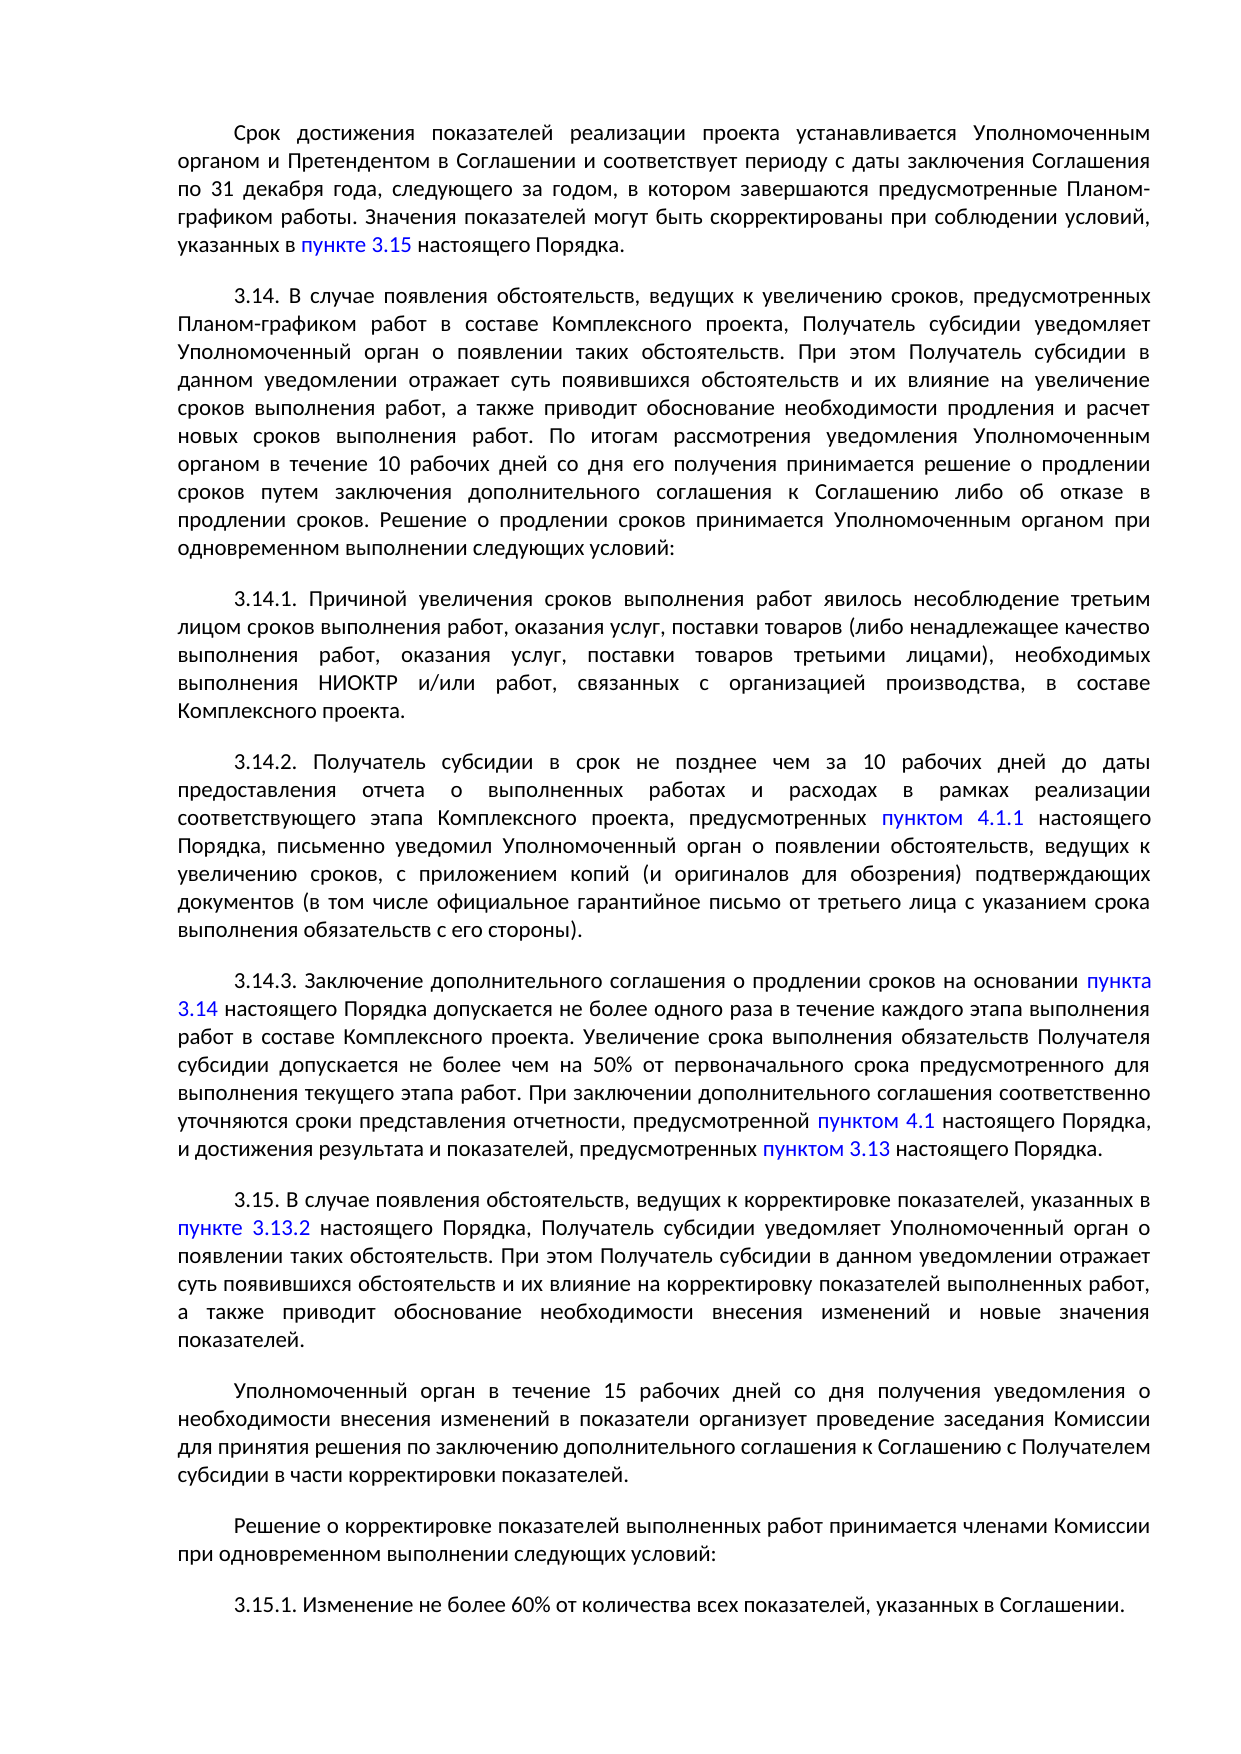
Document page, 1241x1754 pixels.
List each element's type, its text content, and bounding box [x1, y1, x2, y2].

text 3.14.2. Получатель субсидии в срок не позднее чем за 10 рабочих дней до даты предоставления отчета о выполненных работах и расходах в рамках реализации соответствующего этапа Комплексного проекта, предусмотренных пунктом 4.1.1 настоящего Порядка, письменно уведомил Уполномоченный орган о появлении обстоятельств, ведущих к увеличению сроков, с приложением копий (и оригиналов для обозрения) подтверждающих документов (в том числе официальное гарантийное письмо от третьего лица с указанием срока выполнения обязательств с его стороны). [177, 747, 1152, 943]
text 3.15. В случае появления обстоятельств, ведущих к корректировке показателей, указанных в пункте 3.13.2 настоящего Порядка, Получатель субсидии уведомляет Уполномоченный орган о появлении таких обстоятельств. При этом Получатель субсидии в данном уведомлении отражает суть появившихся обстоятельств и их влияние на корректировку показателей выполненных работ, а также приводит обоснование необходимости внесения изменений и новые значения показателей. [177, 1185, 1152, 1353]
text Срок достижения показателей реализации проекта устанавливается Уполномоченным органом и Претендентом в Соглашении и соответствует периоду с даты заключения Соглашения по 31 декабря года, следующего за годом, в котором завершаются предусмотренные Планом-графиком работы. Значения показателей могут быть скорректированы при соблюдении условий, указанных в пункте 3.15 настоящего Порядка. [177, 118, 1152, 258]
text 3.14. В случае появления обстоятельств, ведущих к увеличению сроков, предусмотренных Планом-графиком работ в составе Комплексного проекта, Получатель субсидии уведомляет Уполномоченный орган о появлении таких обстоятельств. При этом Получатель субсидии в данном уведомлении отражает суть появившихся обстоятельств и их влияние на увеличение сроков выполнения работ, а также приводит обоснование необходимости продления и расчет новых сроков выполнения работ. По итогам рассмотрения уведомления Уполномоченным органом в течение 10 рабочих дней со дня его получения принимается решение о продлении сроков путем заключения дополнительного соглашения к Соглашению либо об отказе в продлении сроков. Решение о продлении сроков принимается Уполномоченным органом при одновременном выполнении следующих условий: [177, 281, 1152, 561]
text Решение о корректировке показателей выполненных работ принимается членами Комиссии при одновременном выполнении следующих условий: [177, 1511, 1152, 1567]
text 3.15.1. Изменение не более 60% от количества всех показателей, указанных в Соглашении. [177, 1590, 1152, 1618]
text Уполномоченный орган в течение 15 рабочих дней со дня получения уведомления о необходимости внесения изменений в показатели организует проведение заседания Комиссии для принятия решения по заключению дополнительного соглашения к Соглашению с Получателем субсидии в части корректировки показателей. [177, 1376, 1152, 1488]
text 3.14.3. Заключение дополнительного соглашения о продлении сроков на основании пункта 3.14 настоящего Порядка допускается не более одного раза в течение каждого этапа выполнения работ в составе Комплексного проекта. Увеличение срока выполнения обязательств Получателя субсидии допускается не более чем на 50% от первоначального срока предусмотренного для выполнения текущего этапа работ. При заключении дополнительного соглашения соответственно уточняются сроки представления отчетности, предусмотренной пунктом 4.1 настоящего Порядка, и достижения результата и показателей, предусмотренных пунктом 3.13 настоящего Порядка. [177, 966, 1152, 1162]
text 3.14.1. Причиной увеличения сроков выполнения работ явилось несоблюдение третьим лицом сроков выполнения работ, оказания услуг, поставки товаров (либо ненадлежащее качество выполнения работ, оказания услуг, поставки товаров третьими лицами), необходимых выполнения НИОКТР и/или работ, связанных с организацией производства, в составе Комплексного проекта. [177, 584, 1152, 724]
